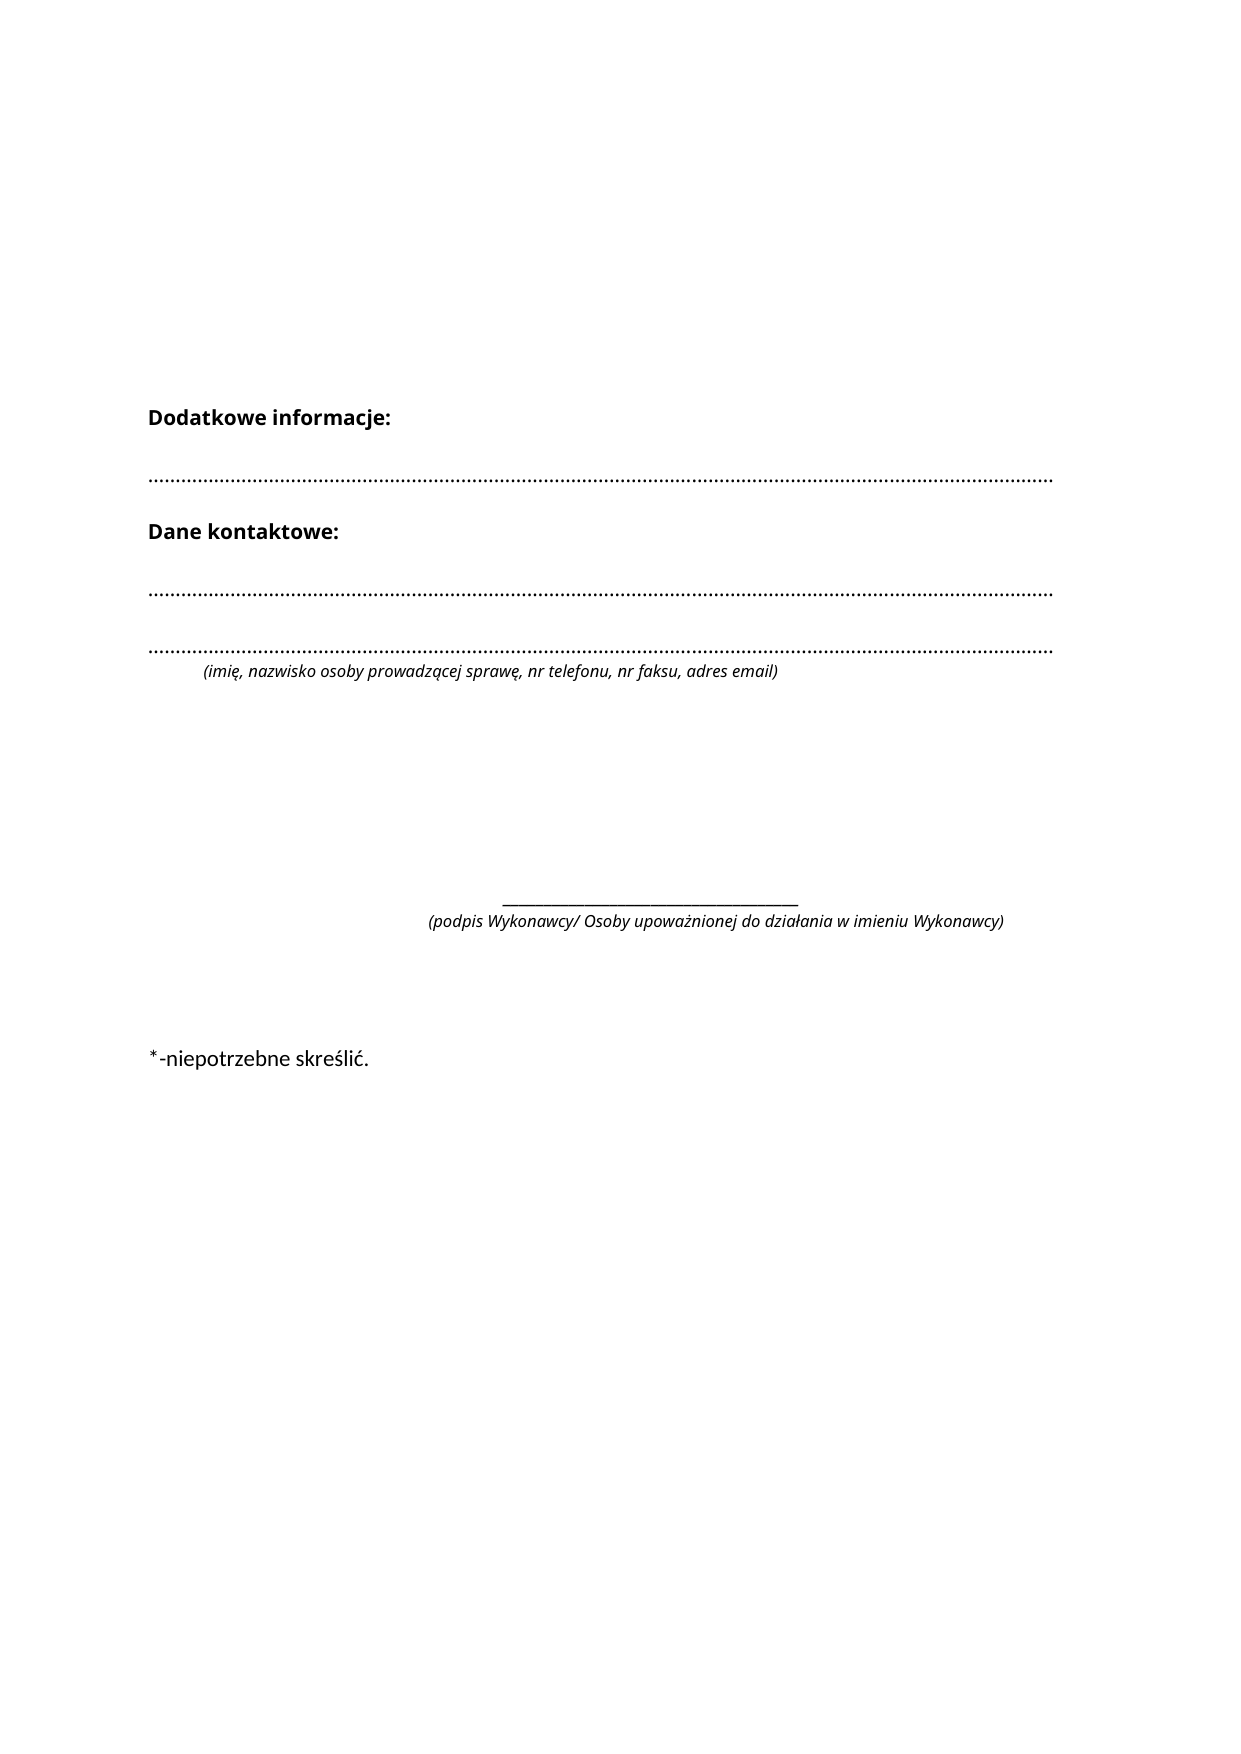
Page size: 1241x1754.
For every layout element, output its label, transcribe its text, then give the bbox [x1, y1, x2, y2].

text (podpis Wykonawcy/ Osoby upoważnionej do działania w imieniu Wykonawcy) [428, 910, 1093, 932]
text Dane kontaktowe: [148, 517, 1093, 546]
text ………………………………………………………………………………………………………………………………………………… [148, 460, 1093, 489]
text *-niepotrzebne skreślić. [148, 1044, 1093, 1072]
text (imię, nazwisko osoby prowadzącej sprawę, nr telefonu, nr faksu, adres email) [148, 659, 1093, 682]
text ………………………………………………………………………………………………………………………………………………… [148, 631, 1093, 659]
text Dodatkowe informacje: [148, 403, 1093, 432]
text ____________________________________ [428, 881, 1093, 910]
text ………………………………………………………………………………………………………………………………………………… [148, 574, 1093, 603]
